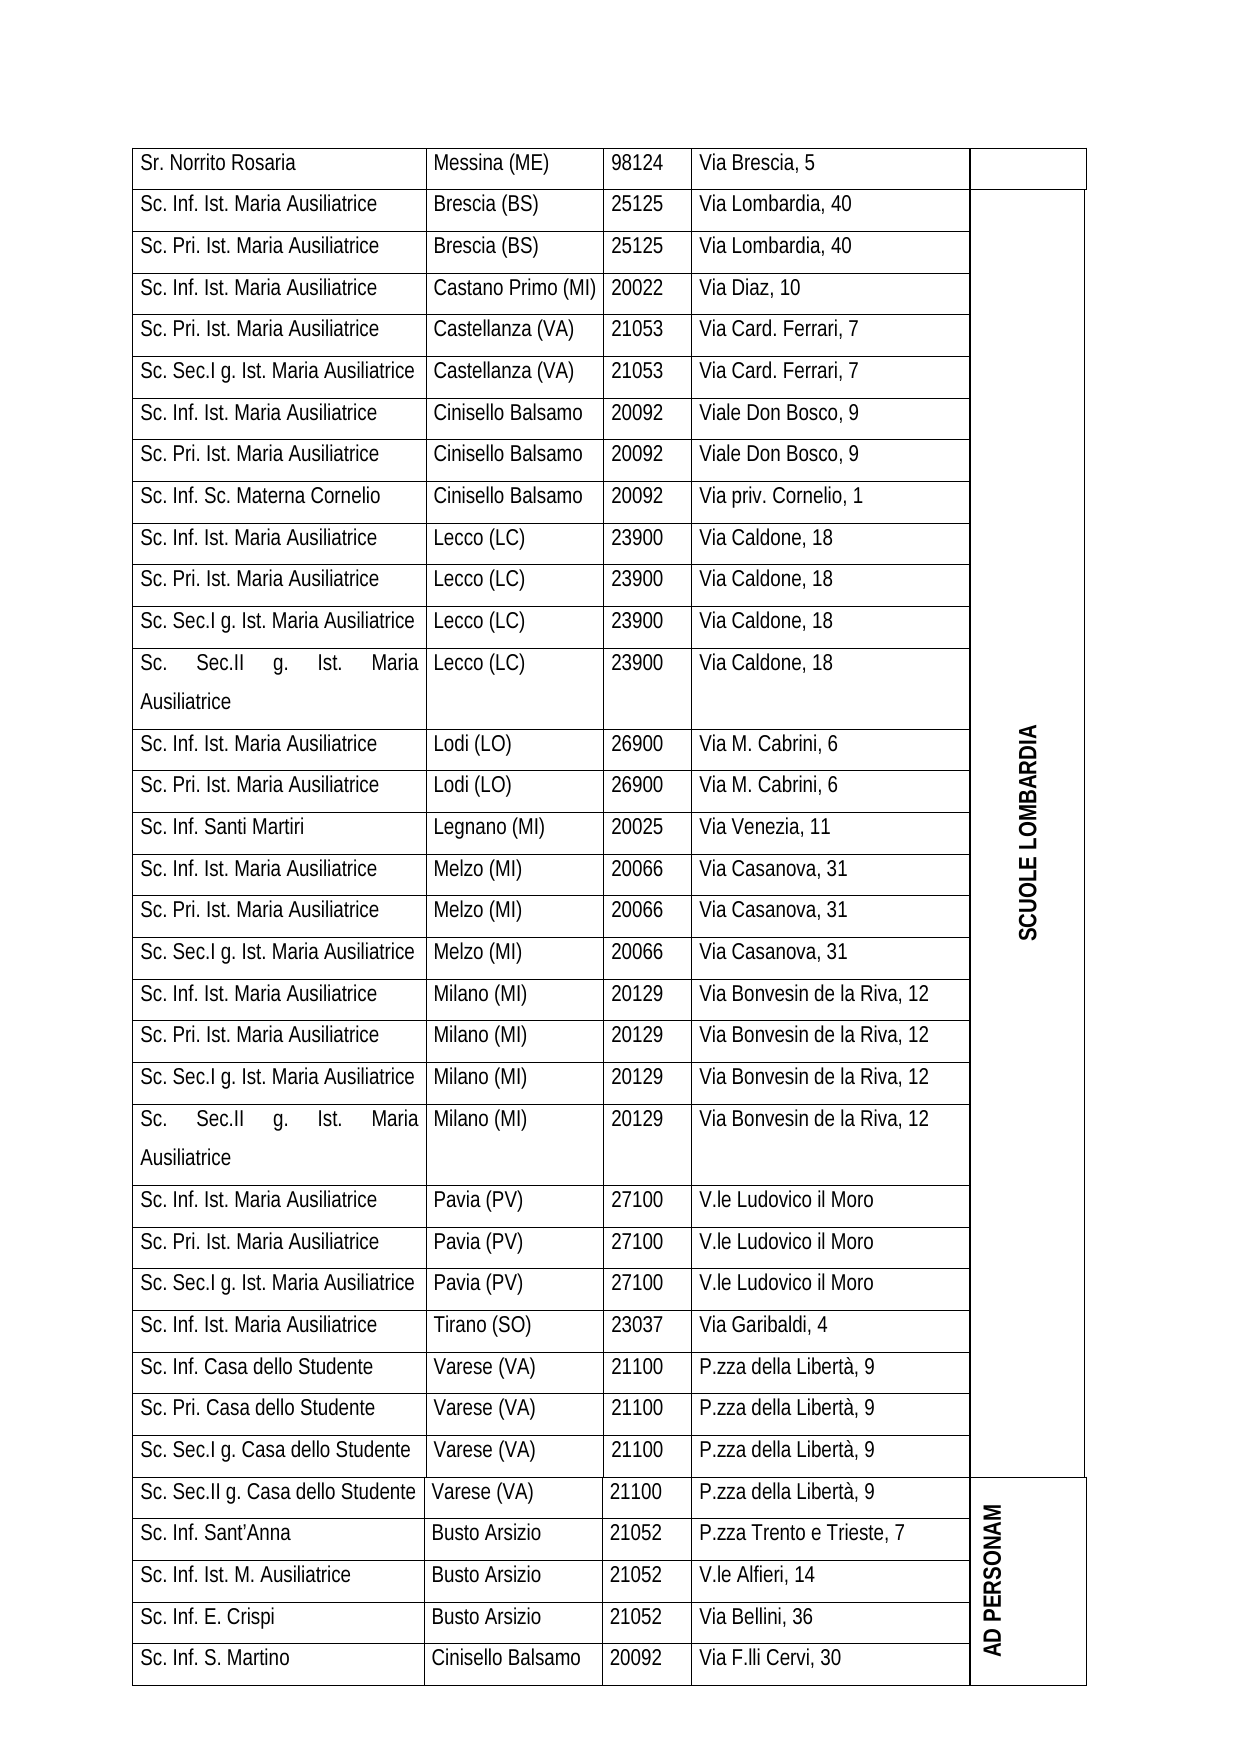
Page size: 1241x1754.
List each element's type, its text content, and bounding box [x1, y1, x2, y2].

table_cell Sc. Sec.I g. Casa dello Studente [133, 1436, 426, 1477]
table_cell P.zza della Libertà, 9 [692, 1394, 969, 1435]
table_cell Sc. Inf. Sc. Materna Cornelio [133, 482, 426, 523]
table_cell Messina (ME) [427, 149, 603, 189]
table_cell Sc. Pri. Ist. Maria Ausiliatrice [133, 1021, 426, 1062]
table_cell Sc. Inf. Sant’Anna [133, 1519, 424, 1560]
table_cell Sc. Inf. Ist. Maria Ausiliatrice [133, 1311, 426, 1352]
table_cell 20092 [603, 1644, 691, 1685]
table_cell P.zza della Libertà, 9 [692, 1436, 969, 1477]
table_cell 20022 [604, 274, 691, 314]
table_cell Viale Don Bosco, 9 [692, 399, 969, 439]
table_cell Varese (VA) [425, 1478, 602, 1518]
table_cell 25125 [604, 232, 691, 273]
table_cell Sc. Inf. Ist. Maria Ausiliatrice [133, 730, 426, 770]
table_cell Sc. Inf. Ist. Maria Ausiliatrice [133, 1186, 426, 1227]
table_cell Cinisello Balsamo [427, 399, 603, 439]
table_cell 20129 [604, 1021, 691, 1062]
table_cell Castellanza (VA) [427, 315, 603, 356]
table_cell Via Casanova, 31 [692, 896, 969, 937]
table_cell Legnano (MI) [427, 813, 603, 854]
table_cell Via Bonvesin de la Riva, 12 [692, 1105, 969, 1185]
table_cell 20092 [604, 399, 691, 439]
table_cell 20025 [604, 813, 691, 854]
table_cell P.zza Trento e Trieste, 7 [692, 1519, 969, 1560]
table_cell 20066 [604, 855, 691, 895]
table_cell P.zza della Libertà, 9 [692, 1353, 969, 1393]
table_cell Via Lombardia, 40 [692, 190, 969, 231]
table_cell Sc. Inf. Ist. Maria Ausiliatrice [133, 524, 426, 564]
table_cell Sc. Inf. Ist. Maria Ausiliatrice [133, 980, 426, 1020]
table_cell Sc. Inf. Ist. M. Ausiliatrice [133, 1561, 424, 1602]
table_cell 21052 [603, 1561, 691, 1602]
table_cell Melzo (MI) [427, 855, 603, 895]
table_cell Via Bonvesin de la Riva, 12 [692, 1021, 969, 1062]
table_cell Milano (MI) [427, 1063, 603, 1104]
table_cell 20092 [604, 482, 691, 523]
table_cell Melzo (MI) [427, 896, 603, 937]
table_cell Sc. Sec.I g. Ist. Maria Ausiliatrice [133, 938, 426, 979]
table_cell AD PERSONAM [971, 1478, 1086, 1685]
table_cell Via priv. Cornelio, 1 [692, 482, 969, 523]
table_cell V.le Ludovico il Moro [692, 1228, 969, 1268]
table_cell 27100 [604, 1186, 691, 1227]
table_cell Castellanza (VA) [427, 357, 603, 398]
table_cell 98124 [604, 149, 691, 189]
table_cell Sc. Pri. Ist. Maria Ausiliatrice [133, 771, 426, 812]
table_cell Via Casanova, 31 [692, 855, 969, 895]
table_cell Sc. Sec.I g. Ist. Maria Ausiliatrice [133, 357, 426, 398]
table_cell 23037 [604, 1311, 691, 1352]
table_cell Brescia (BS) [427, 190, 603, 231]
table_cell Sc. Pri. Ist. Maria Ausiliatrice [133, 440, 426, 481]
table_cell 20092 [604, 440, 691, 481]
table_cell Sc. Pri. Ist. Maria Ausiliatrice [133, 232, 426, 273]
table_cell Via Bellini, 36 [692, 1603, 969, 1643]
table_cell Via Caldone, 18 [692, 524, 969, 564]
table_cell Pavia (PV) [427, 1269, 603, 1310]
table_cell Cinisello Balsamo [427, 440, 603, 481]
table_cell Via Card. Ferrari, 7 [692, 315, 969, 356]
table_cell Sc. Sec.I g. Ist. Maria Ausiliatrice [133, 1269, 426, 1310]
table_cell V.le Ludovico il Moro [692, 1269, 969, 1310]
table_cell 21100 [604, 1394, 691, 1435]
table_cell Varese (VA) [427, 1394, 603, 1435]
table_cell Via Diaz, 10 [692, 274, 969, 314]
table_cell Sc. Inf. Ist. Maria Ausiliatrice [133, 399, 426, 439]
table_cell Milano (MI) [427, 1021, 603, 1062]
table_cell Lecco (LC) [427, 649, 603, 729]
table_cell Lecco (LC) [427, 565, 603, 606]
table_cell Brescia (BS) [427, 232, 603, 273]
table_cell Varese (VA) [427, 1353, 603, 1393]
table_cell 20129 [604, 980, 691, 1020]
table_cell P.zza della Libertà, 9 [692, 1478, 969, 1518]
table_cell Sc. Pri. Ist. Maria Ausiliatrice [133, 315, 426, 356]
table_cell Sc. Inf. Ist. Maria Ausiliatrice [133, 190, 426, 231]
table_cell Sc. Sec.II g. Casa dello Studente [133, 1478, 424, 1518]
table_cell Sc. Inf. Ist. Maria Ausiliatrice [133, 274, 426, 314]
table_cell Milano (MI) [427, 1105, 603, 1185]
table_cell 26900 [604, 730, 691, 770]
table_cell Via Casanova, 31 [692, 938, 969, 979]
table_cell 21053 [604, 315, 691, 356]
table_cell Sc. Inf. E. Crispi [133, 1603, 424, 1643]
table_cell 26900 [604, 771, 691, 812]
table_cell Castano Primo (MI) [427, 274, 603, 314]
table_cell Sc. Sec.II g. Ist. Maria Ausiliatrice [133, 649, 426, 729]
table_cell Via Venezia, 11 [692, 813, 969, 854]
table_cell 27100 [604, 1228, 691, 1268]
table_cell Pavia (PV) [427, 1228, 603, 1268]
table_cell 21052 [603, 1519, 691, 1560]
table_cell 21053 [604, 357, 691, 398]
table_cell Sc. Inf. Santi Martiri [133, 813, 426, 854]
table_cell 20066 [604, 896, 691, 937]
table_cell Melzo (MI) [427, 938, 603, 979]
table_cell Sc. Sec.II g. Ist. Maria Ausiliatrice [133, 1105, 426, 1185]
table_cell Busto Arsizio [425, 1561, 602, 1602]
table_cell Via Card. Ferrari, 7 [692, 357, 969, 398]
table_cell 23900 [604, 565, 691, 606]
table_cell Sc. Pri. Casa dello Studente [133, 1394, 426, 1435]
table_cell 21100 [603, 1478, 691, 1518]
table_cell Via Caldone, 18 [692, 607, 969, 648]
table_cell Tirano (SO) [427, 1311, 603, 1352]
table_cell Via M. Cabrini, 6 [692, 771, 969, 812]
table_cell Pavia (PV) [427, 1186, 603, 1227]
table_cell SCUOLE LOMBARDIA [971, 190, 1084, 1477]
table_cell 20129 [604, 1105, 691, 1185]
table_cell 25125 [604, 190, 691, 231]
table_cell Cinisello Balsamo [425, 1644, 602, 1685]
table_cell 23900 [604, 607, 691, 648]
table_cell V.le Ludovico il Moro [692, 1186, 969, 1227]
table_cell Sc. Pri. Ist. Maria Ausiliatrice [133, 1228, 426, 1268]
table_cell Sr. Norrito Rosaria [133, 149, 426, 189]
table_cell Sc. Pri. Ist. Maria Ausiliatrice [133, 565, 426, 606]
table_cell Lodi (LO) [427, 730, 603, 770]
table_cell Via Brescia, 5 [692, 149, 969, 189]
table_cell Via Caldone, 18 [692, 649, 969, 729]
table_cell Cinisello Balsamo [427, 482, 603, 523]
table_cell Via Bonvesin de la Riva, 12 [692, 980, 969, 1020]
table_cell Varese (VA) [427, 1436, 603, 1477]
table_cell Via Lombardia, 40 [692, 232, 969, 273]
table_cell Sc. Sec.I g. Ist. Maria Ausiliatrice [133, 1063, 426, 1104]
table_cell Via F.lli Cervi, 30 [692, 1644, 969, 1685]
table_cell Milano (MI) [427, 980, 603, 1020]
table_cell Via M. Cabrini, 6 [692, 730, 969, 770]
table_cell Lecco (LC) [427, 607, 603, 648]
table_cell 20066 [604, 938, 691, 979]
table_cell 21052 [603, 1603, 691, 1643]
table_cell Sc. Inf. S. Martino [133, 1644, 424, 1685]
table_cell Lecco (LC) [427, 524, 603, 564]
table_cell Lodi (LO) [427, 771, 603, 812]
table_cell 21100 [604, 1353, 691, 1393]
table_cell Sc. Sec.I g. Ist. Maria Ausiliatrice [133, 607, 426, 648]
table_cell 23900 [604, 524, 691, 564]
table_cell Busto Arsizio [425, 1519, 602, 1560]
table_cell Sc. Inf. Casa dello Studente [133, 1353, 426, 1393]
table_cell Via Bonvesin de la Riva, 12 [692, 1063, 969, 1104]
table_cell 27100 [604, 1269, 691, 1310]
table_cell Via Caldone, 18 [692, 565, 969, 606]
table_cell 21100 [604, 1436, 691, 1477]
table_cell Sc. Pri. Ist. Maria Ausiliatrice [133, 896, 426, 937]
table_cell 20129 [604, 1063, 691, 1104]
table_cell Busto Arsizio [425, 1603, 602, 1643]
table_cell Sc. Inf. Ist. Maria Ausiliatrice [133, 855, 426, 895]
table_cell Viale Don Bosco, 9 [692, 440, 969, 481]
table_cell V.le Alfieri, 14 [692, 1561, 969, 1602]
table_cell 23900 [604, 649, 691, 729]
table_cell Via Garibaldi, 4 [692, 1311, 969, 1352]
